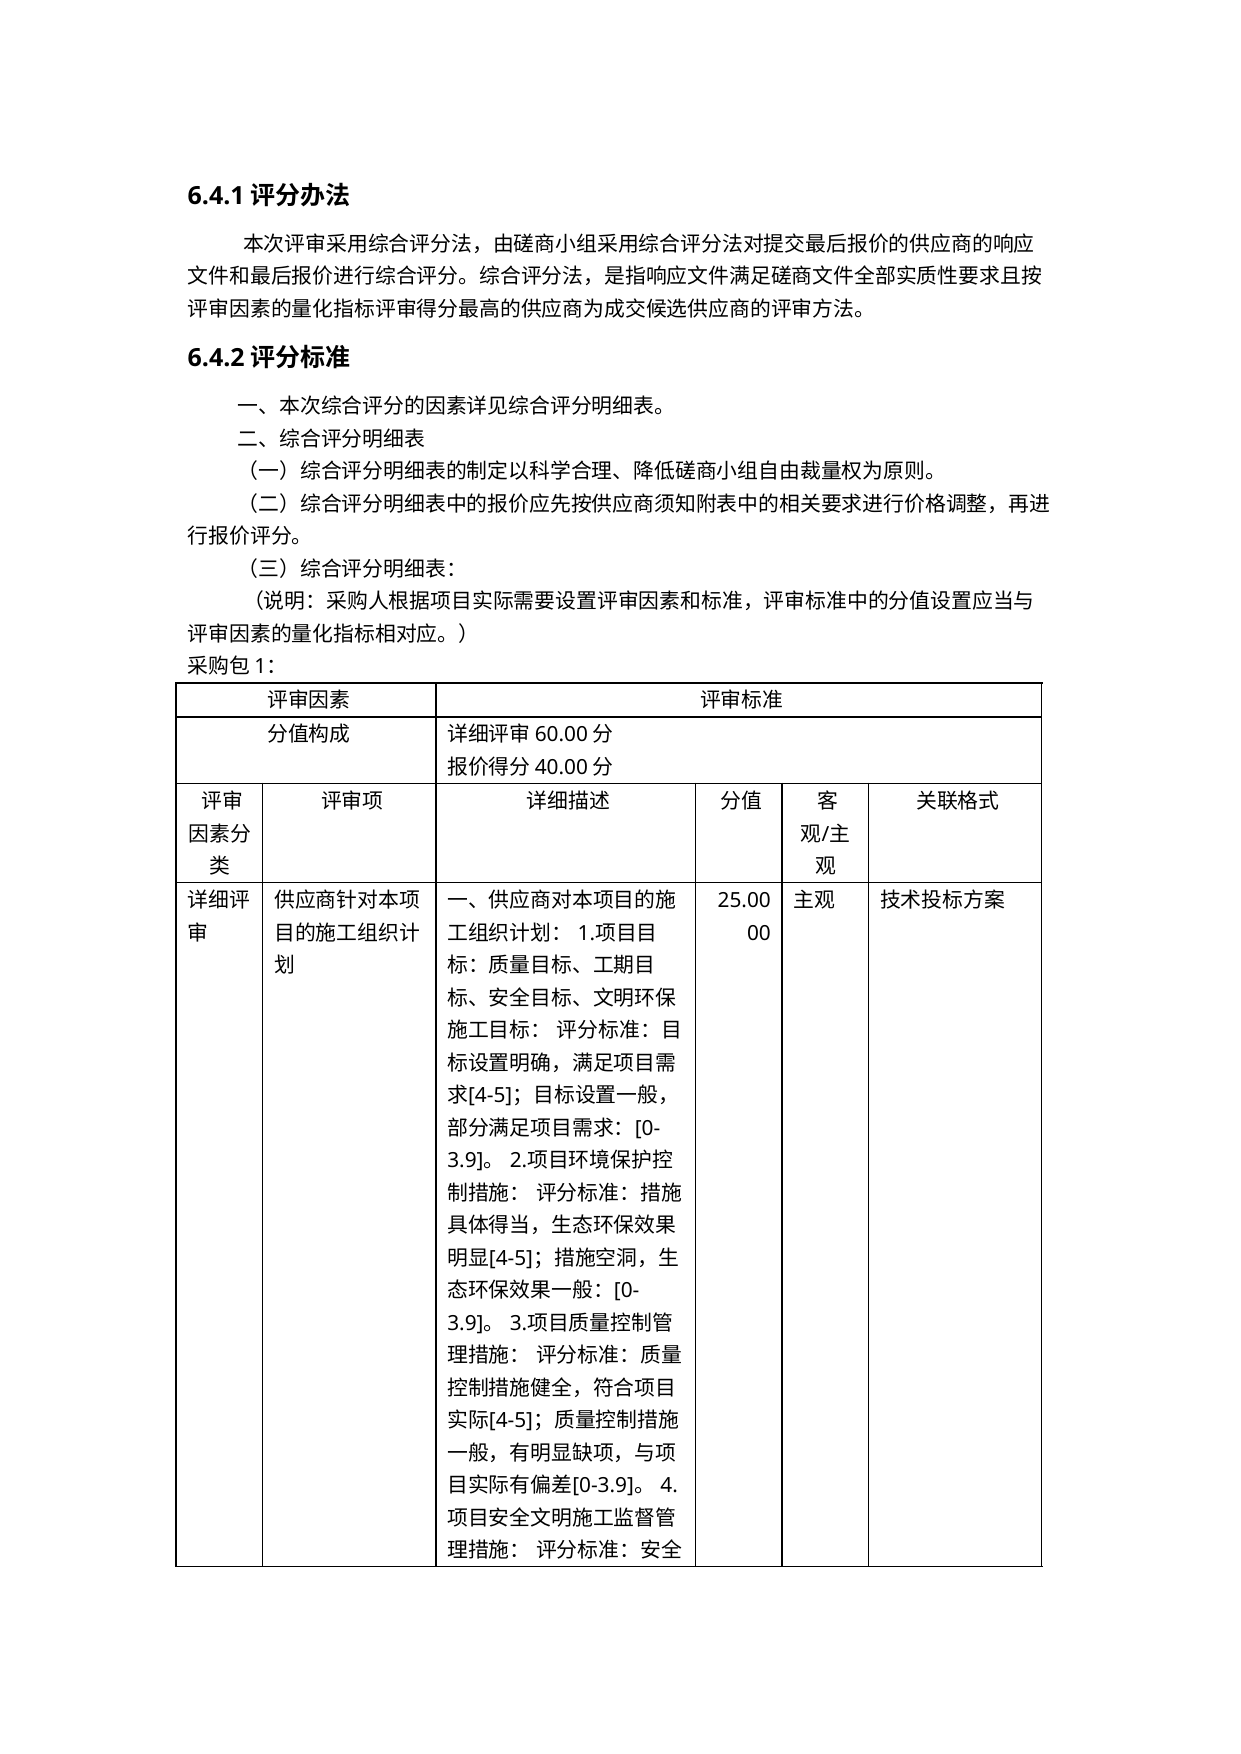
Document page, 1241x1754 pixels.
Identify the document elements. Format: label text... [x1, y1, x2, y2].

table_cell 评审因素分类 [177, 784, 262, 882]
table_cell 分值 [696, 784, 781, 882]
text 一、本次综合评分的因素详见综合评分明细表。 [187, 389, 1053, 422]
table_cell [437, 883, 695, 1566]
text 6.4.1评分办法 [187, 162, 1053, 227]
table_cell 关联格式 [869, 784, 1041, 882]
table_cell 客观/主观 [783, 784, 868, 882]
text 本次评审采用综合评分法，由磋商小组采用综合评分法对提交最后报价的供应商的响应文件和最后报价进行综合评分。综合评分法，是指响应文件满足磋商文件全部实质性要求且按评审因素的量化指标评审得分最高的供应商为成交候选供应商的评审方法。 [187, 227, 1053, 324]
table_cell 25.0000 [696, 883, 781, 1566]
text （三）综合评分明细表： [187, 552, 1053, 584]
table_cell 详细描述 [437, 784, 695, 882]
text （一）综合评分明细表的制定以科学合理、降低磋商小组自由裁量权为原则。 [187, 454, 1053, 487]
table_cell 分值构成 [177, 718, 435, 783]
text 二、综合评分明细表 [187, 422, 1053, 454]
text （说明：采购人根据项目实际需要设置评审因素和标准，评审标准中的分值设置应当与评审因素的量化指标相对应。） [187, 584, 1053, 649]
table_cell 详细评审60.00分 报价得分40.00分 [437, 718, 1041, 783]
table_cell 评审项 [263, 784, 435, 882]
table_cell 详细评审 [177, 883, 262, 1566]
text 采购包1： [187, 649, 1053, 682]
text （二）综合评分明细表中的报价应先按供应商须知附表中的相关要求进行价格调整，再进行报价评分。 [187, 487, 1053, 552]
table_cell 技术投标方案 [869, 883, 1041, 1566]
table_header 评审因素 [177, 684, 435, 716]
text 6.4.2评分标准 [187, 324, 1053, 389]
table_cell 供应商针对本项目的施工组织计划 [263, 883, 435, 1566]
table_header 评审标准 [437, 684, 1041, 716]
table_cell 主观 [783, 883, 868, 1566]
